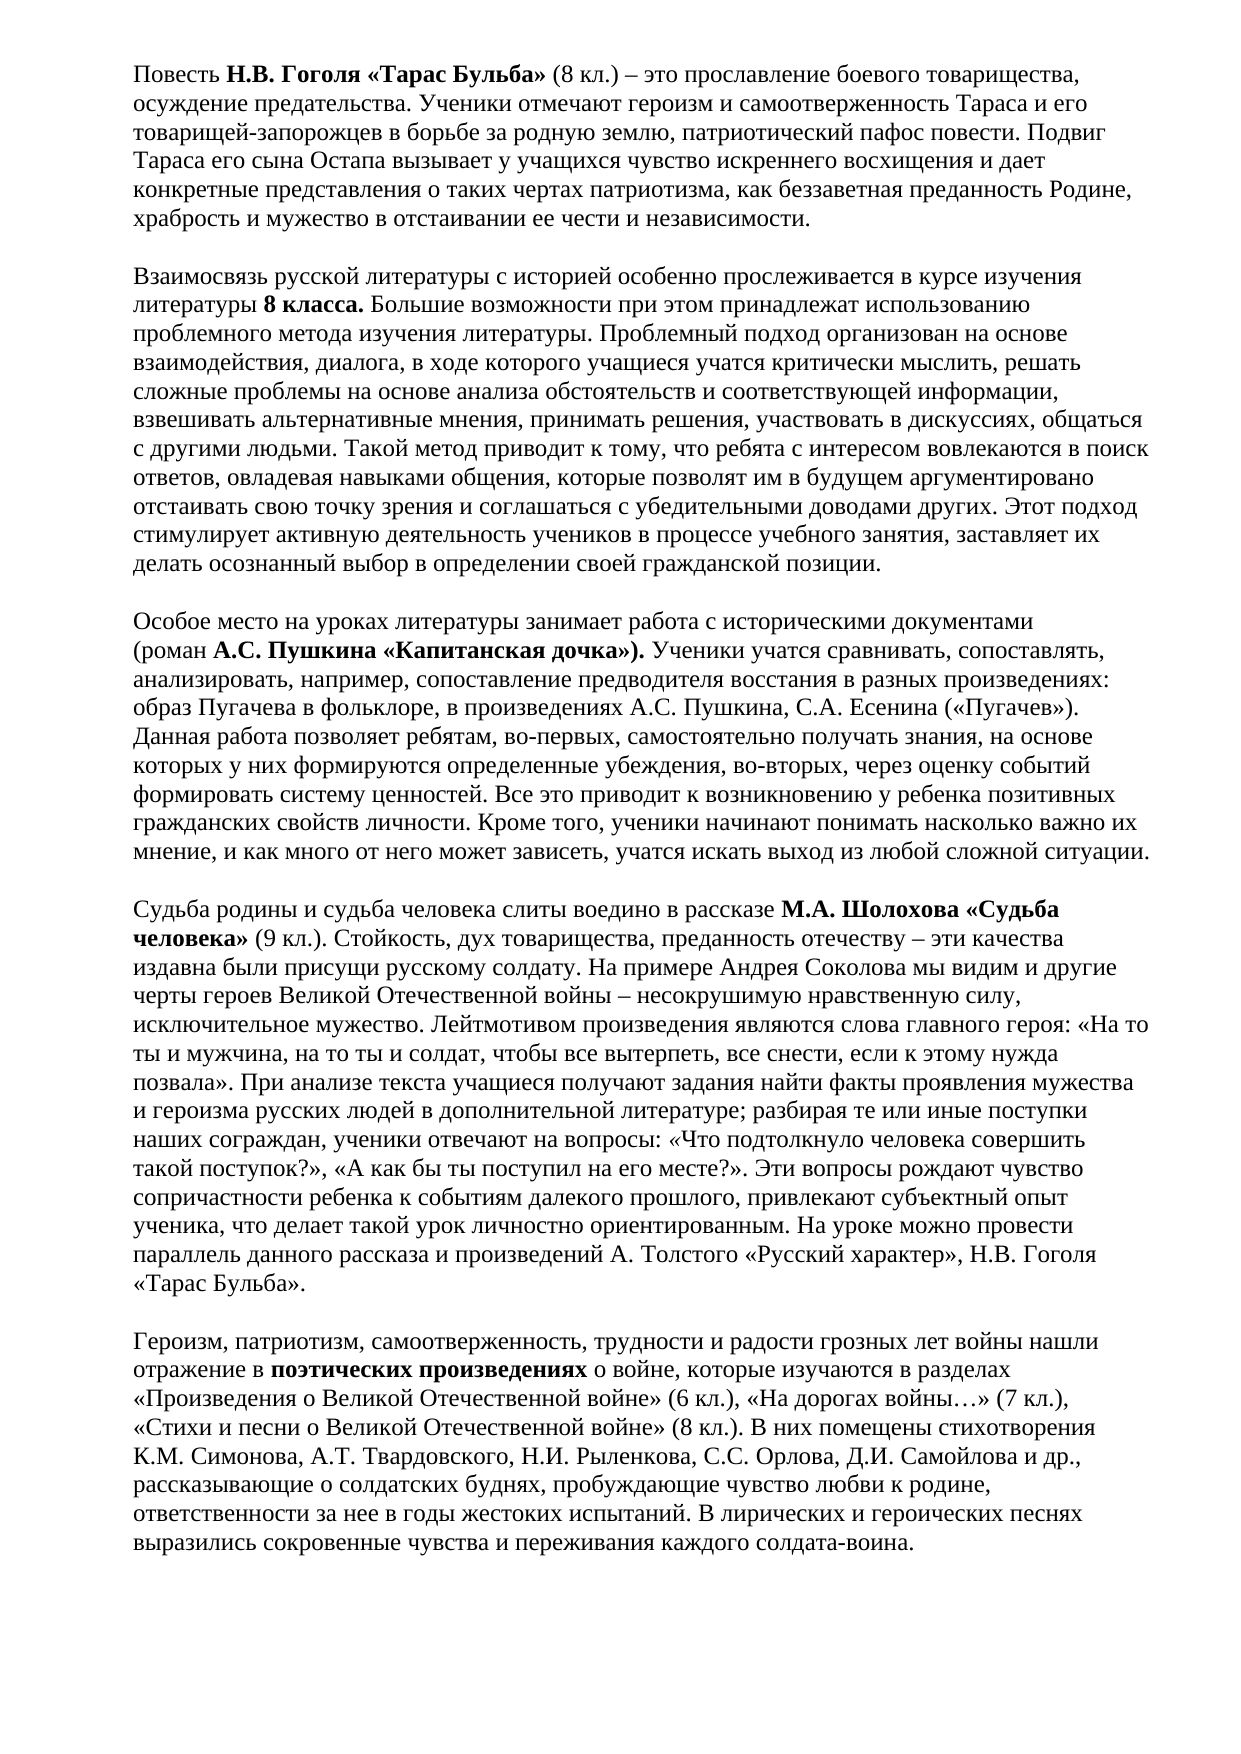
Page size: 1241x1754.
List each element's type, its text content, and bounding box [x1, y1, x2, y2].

text Взаимосвязь русской литературы с историей особенно прослеживается в курсе изучения литературы 8 класса. Большие возможности при этом принадлежат использованию проблемного метода изучения литературы. Проблемный подход организован на основе взаимодействия, диалога, в ходе которого учащиеся учатся критически мыслить, решать сложные проблемы на основе анализа обстоятельств и соответствующей информации, взвешивать альтернативные мнения, принимать решения, участвовать в дискуссиях, общаться с другими людьми. Такой метод приводит к тому, что ребята с интересом вовлекаются в поиск ответов, овладевая навыками общения, которые позволят им в будущем аргументировано отстаивать свою точку зрения и соглашаться с убедительными доводами других. Этот подход стимулирует активную деятельность учеников в процессе учебного занятия, заставляет их делать осознанный выбор в определении своей гражданской позиции. [133, 261, 1152, 577]
text Особое место на уроках литературы занимает работа с историческими документами (роман А.С. Пушкина «Капитанская дочка»). Ученики учатся сравнивать, сопоставлять, анализировать, например, сопоставление предводителя восстания в разных произведениях: образ Пугачева в фольклоре, в произведениях А.С. Пушкина, С.А. Есенина («Пугачев»). Данная работа позволяет ребятам, во-первых, самостоятельно получать знания, на основе которых у них формируются определенные убеждения, во-вторых, через оценку событий формировать систему ценностей. Все это приводит к возникновению у ребенка позитивных гражданских свойств личности. Кроме того, ученики начинают понимать насколько важно их мнение, и как много от него может зависеть, учатся искать выход из любой сложной ситуации. [133, 606, 1152, 865]
text Судьба родины и судьба человека слиты воедино в рассказе М.А. Шолохова «Судьба человека» (9 кл.). Стойкость, дух товарищества, преданность отечеству – эти качества издавна были присущи русскому солдату. На примере Андрея Соколова мы видим и другие черты героев Великой Отечественной войны – несокрушимую нравственную силу, исключительное мужество. Лейтмотивом произведения являются слова главного героя: «На то ты и мужчина, на то ты и солдат, чтобы все вытерпеть, все снести, если к этому нужда позвала». При анализе текста учащиеся получают задания найти факты проявления мужества и героизма русских людей в дополнительной литературе; разбирая те или иные поступки наших сограждан, ученики отвечают на вопросы: «Что подтолкнуло человека совершить такой поступок?», «А как бы ты поступил на его месте?». Эти вопросы рождают чувство сопричастности ребенка к событиям далекого прошлого, привлекают субъектный опыт ученика, что делает такой урок личностно ориентированным. На уроке можно провести параллель данного рассказа и произведений А. Толстого «Русский характер», Н.В. Гоголя «Тарас Бульба». [133, 894, 1152, 1297]
text Повесть Н.В. Гоголя «Тарас Бульба» (8 кл.) – это прославление боевого товарищества, осуждение предательства. Ученики отмечают героизм и самоотверженность Тараса и его товарищей-запорожцев в борьбе за родную землю, патриотический пафос повести. Подвиг Тараса его сына Остапа вызывает у учащихся чувство искреннего восхищения и дает конкретные представления о таких чертах патриотизма, как беззаветная преданность Родине, храбрость и мужество в отстаивании ее чести и независимости. [133, 59, 1152, 232]
text Героизм, патриотизм, самоотверженность, трудности и радости грозных лет войны нашли отражение в поэтических произведениях о войне, которые изучаются в разделах «Произведения о Великой Отечественной войне» (6 кл.), «На дорогах войны…» (7 кл.), «Стихи и песни о Великой Отечественной войне» (8 кл.). В них помещены стихотворения К.М. Симонова, А.Т. Твардовского, Н.И. Рыленкова, С.С. Орлова, Д.И. Самойлова и др., рассказывающие о солдатских буднях, пробуждающие чувство любви к родине, ответственности за нее в годы жестоких испытаний. В лирических и героических песнях выразились сокровенные чувства и переживания каждого солдата-воина. [133, 1326, 1152, 1556]
